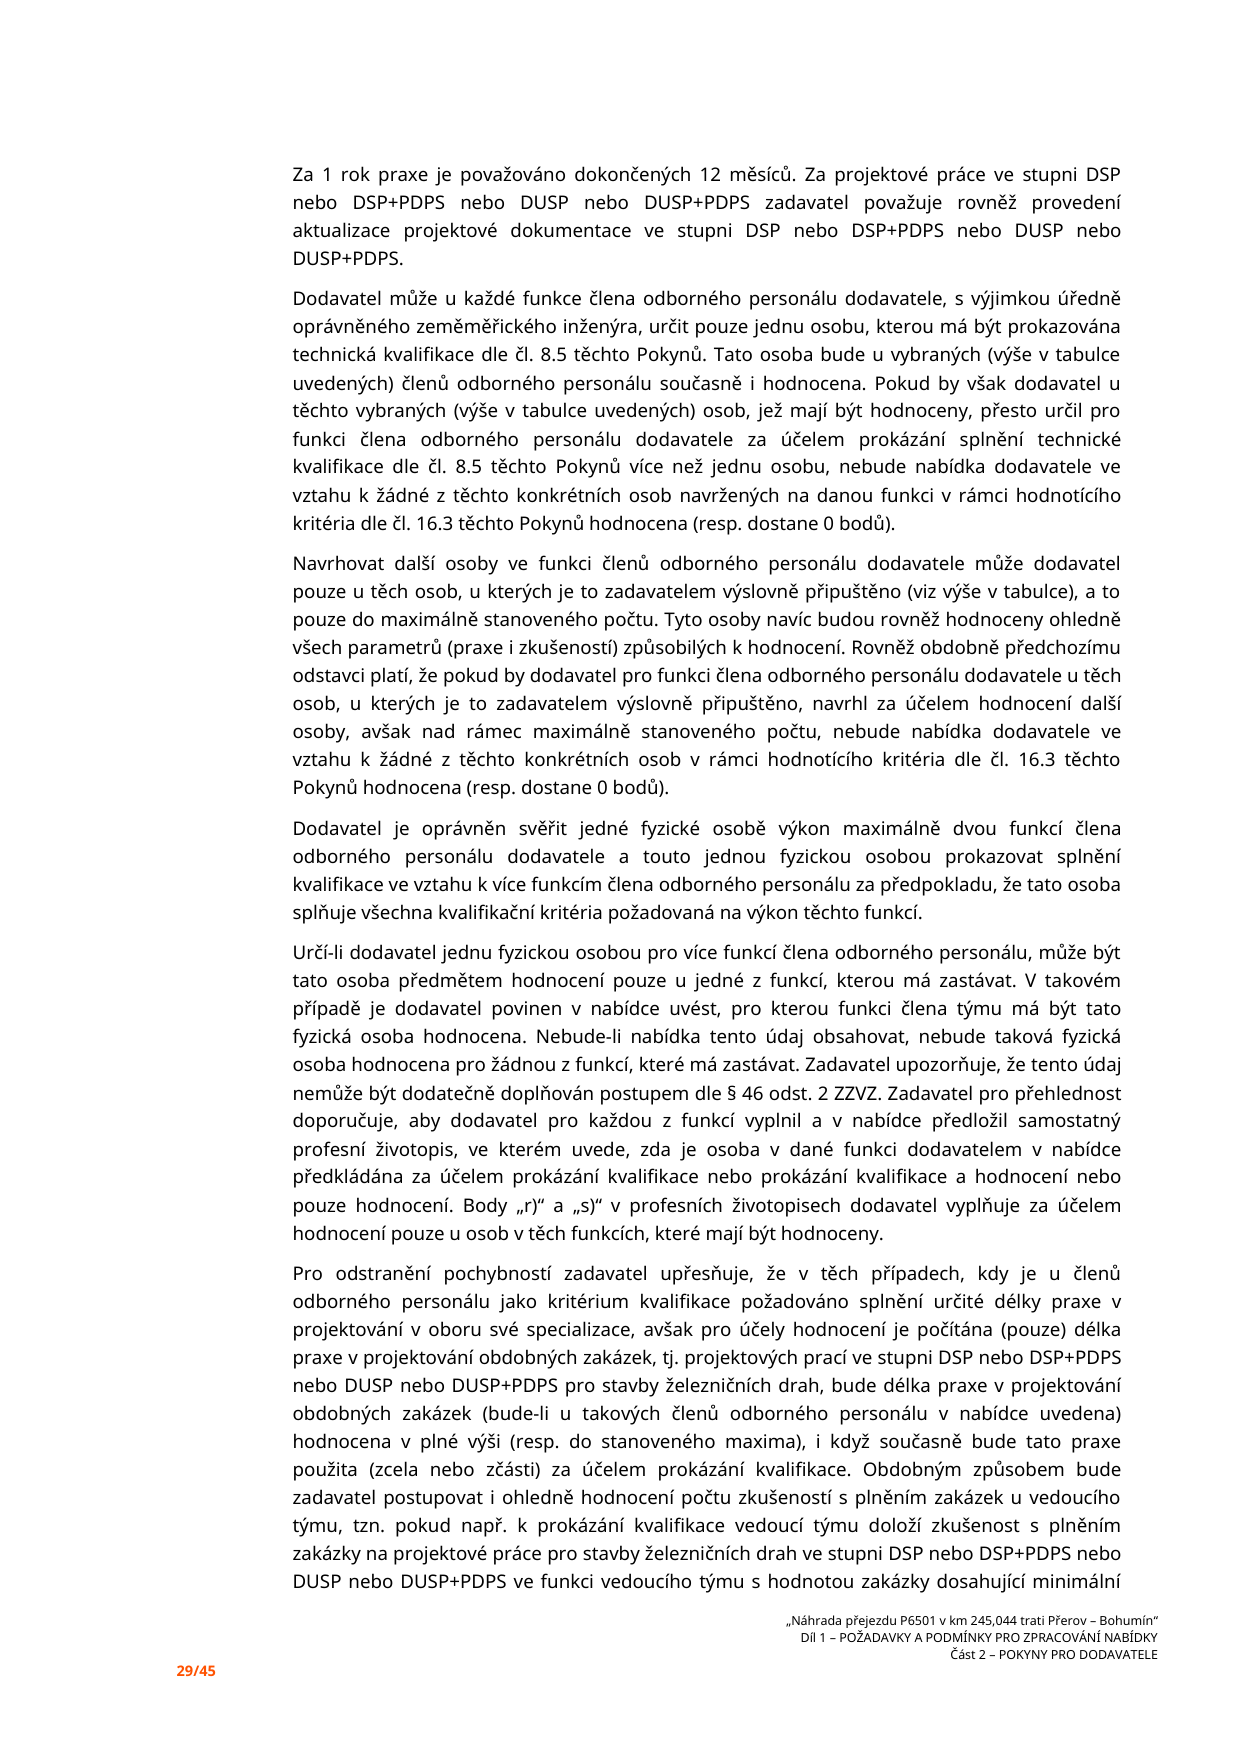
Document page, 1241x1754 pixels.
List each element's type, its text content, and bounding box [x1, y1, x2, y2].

list Navrhovat další osoby ve funkci členů odborného personálu dodavatele může dodavatel pouze u těch osob, u kterých je to zadavatelem výslovně připuštěno (viz výše v tabulce), a to pouze do maximálně stanoveného počtu. Tyto osoby navíc budou rovněž hodnoceny ohledně všech parametrů (praxe i zkušeností) způsobilých k hodnocení. Rovněž obdobně předchozímu odstavci platí, že pokud by dodavatel pro funkci člena odborného personálu dodavatele u těch osob, u kterých je to zadavatelem výslovně připuštěno, navrhl za účelem hodnocení další osoby, avšak nad rámec maximálně stanoveného počtu, nebude nabídka dodavatele ve vztahu k žádné z těchto konkrétních osob v rámci hodnotícího kritéria dle čl. 16.3 těchto Pokynů hodnocena (resp. dostane 0 bodů). [292, 550, 1122, 800]
list Dodavatel může u každé funkce člena odborného personálu dodavatele, s výjimkou úředně oprávněného zeměměřického inženýra, určit pouze jednu osobu, kterou má být prokazována technická kvalifikace dle čl. 8.5 těchto Pokynů. Tato osoba bude u vybraných (výše v tabulce uvedených) členů odborného personálu současně i hodnocena. Pokud by však dodavatel u těchto vybraných (výše v tabulce uvedených) osob, jež mají být hodnoceny, přesto určil pro funkci člena odborného personálu dodavatele za účelem prokázání splnění technické kvalifikace dle čl. 8.5 těchto Pokynů více než jednu osobu, nebude nabídka dodavatele ve vztahu k žádné z těchto konkrétních osob navržených na danou funkci v rámci hodnotícího kritéria dle čl. 16.3 těchto Pokynů hodnocena (resp. dostane 0 bodů). [292, 286, 1122, 535]
list Dodavatel je oprávněn svěřit jedné fyzické osobě výkon maximálně dvou funkcí člena odborného personálu dodavatele a touto jednou fyzickou osobou prokazovat splnění kvalifikace ve vztahu k více funkcím člena odborného personálu za předpokladu, že tato osoba splňuje všechna kvalifikační kritéria požadovaná na výkon těchto funkcí. [292, 815, 1122, 925]
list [292, 1260, 1122, 1594]
list Za 1 rok praxe je považováno dokončených 12 měsíců. Za projektové práce ve stupni DSP nebo DSP+PDPS nebo DUSP nebo DUSP+PDPS zadavatel považuje rovněž provedení aktualizace projektové dokumentace ve stupni DSP nebo DSP+PDPS nebo DUSP nebo DUSP+PDPS. [292, 161, 1122, 271]
list Určí-li dodavatel jednu fyzickou osobou pro více funkcí člena odborného personálu, může být tato osoba předmětem hodnocení pouze u jedné z funkcí, kterou má zastávat. V takovém případě je dodavatel povinen v nabídce uvést, pro kterou funkci člena týmu má být tato fyzická osoba hodnocena. Nebude-li nabídka tento údaj obsahovat, nebude taková fyzická osoba hodnocena pro žádnou z funkcí, které má zastávat. Zadavatel upozorňuje, že tento údaj nemůže být dodatečně doplňován postupem dle § 46 odst. 2 ZZVZ. Zadavatel pro přehlednost doporučuje, aby dodavatel pro každou z funkcí vyplnil a v nabídce předložil samostatný profesní životopis, ve kterém uvede, zda je osoba v dané funkci dodavatelem v nabídce předkládána za účelem prokázání kvalifikace nebo prokázání kvalifikace a hodnocení nebo pouze hodnocení. Body „r)“ a „s)“ v profesních životopisech dodavatel vyplňuje za účelem hodnocení pouze u osob v těch funkcích, které mají být hodnoceny. [292, 940, 1122, 1245]
